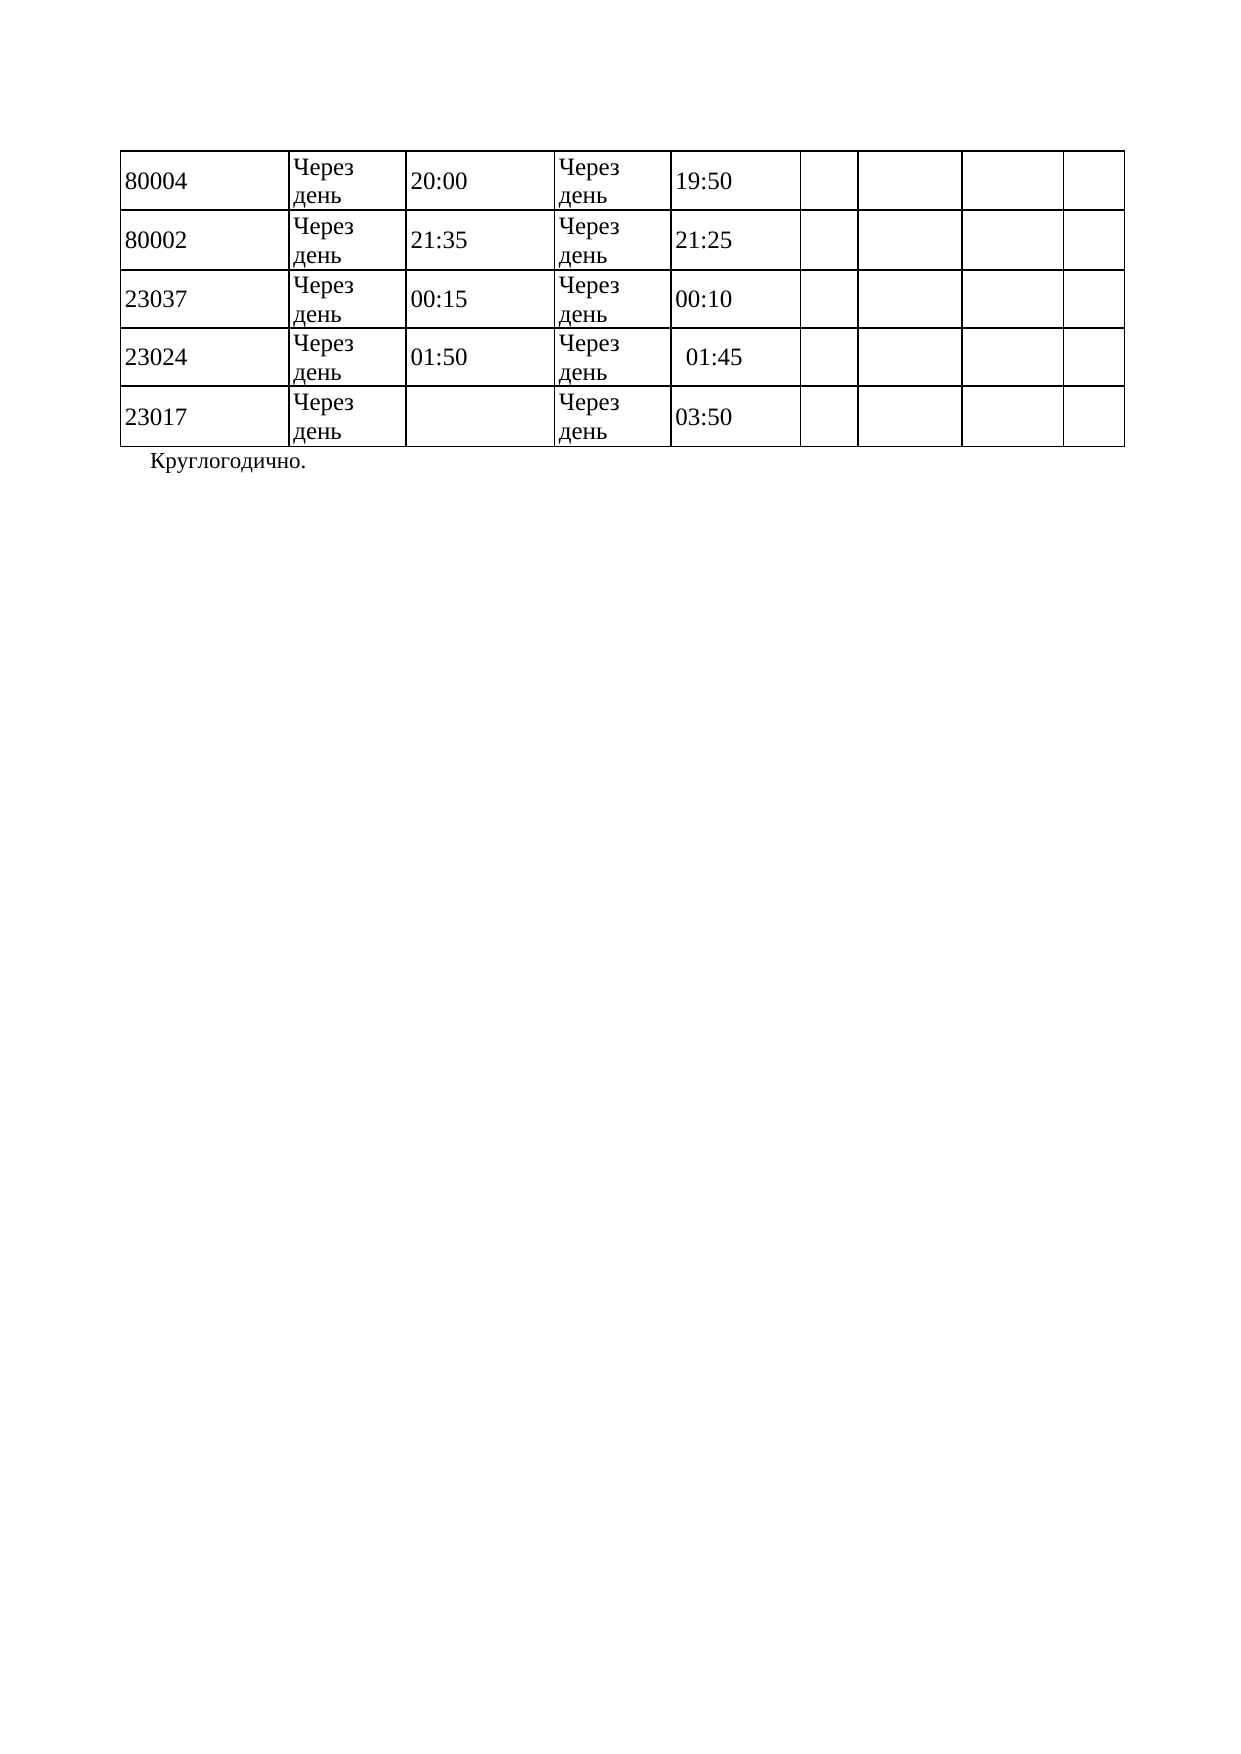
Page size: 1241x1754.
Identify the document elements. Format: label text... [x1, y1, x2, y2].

table_cell 21:25 [672, 211, 800, 269]
table_cell Через день [555, 329, 670, 385]
table_cell 19:50 [672, 152, 800, 209]
table_cell 80004 [121, 152, 288, 209]
table_cell 80002 [121, 211, 288, 269]
table_cell [859, 211, 961, 269]
table_cell [407, 387, 554, 446]
table_cell 03:50 [672, 387, 800, 446]
table_cell [801, 329, 857, 385]
table_cell [801, 152, 857, 209]
table_cell Через день [290, 152, 405, 209]
table_cell [672, 329, 681, 385]
table_cell Через день [290, 211, 405, 269]
table_cell [1064, 211, 1124, 269]
table_cell 23017 [121, 387, 288, 446]
table_cell [1064, 271, 1124, 327]
table_cell [801, 387, 857, 446]
text Круглогодично. [150, 447, 1090, 473]
table_cell [859, 271, 961, 327]
table_cell Через день [290, 387, 405, 446]
table_cell [801, 271, 857, 327]
table_cell [963, 271, 1063, 327]
table_cell 01:50 [407, 329, 554, 385]
table_cell Через день [555, 271, 670, 327]
table_cell 00:10 [672, 271, 800, 327]
table_cell [963, 329, 1063, 385]
table_cell [963, 152, 1063, 209]
table_cell 00:15 [407, 271, 554, 327]
table_cell 01:45 [681, 329, 800, 385]
table_cell Через день [555, 387, 670, 446]
table_cell 21:35 [407, 211, 554, 269]
table_cell Через день [290, 271, 405, 327]
table_cell 23037 [121, 271, 288, 327]
table_cell [963, 387, 1063, 446]
table_cell [1064, 152, 1124, 209]
table_cell 23024 [121, 329, 288, 385]
table_cell 20:00 [407, 152, 554, 209]
table_cell Через день [555, 211, 670, 269]
table_cell [963, 211, 1063, 269]
table_cell [859, 387, 961, 446]
table_cell Через день [555, 152, 670, 209]
table_cell [859, 329, 961, 385]
table_cell [801, 211, 857, 269]
table_cell [1064, 387, 1124, 446]
table_cell [859, 152, 961, 209]
table_cell Через день [290, 329, 405, 385]
table_cell [1064, 329, 1124, 385]
